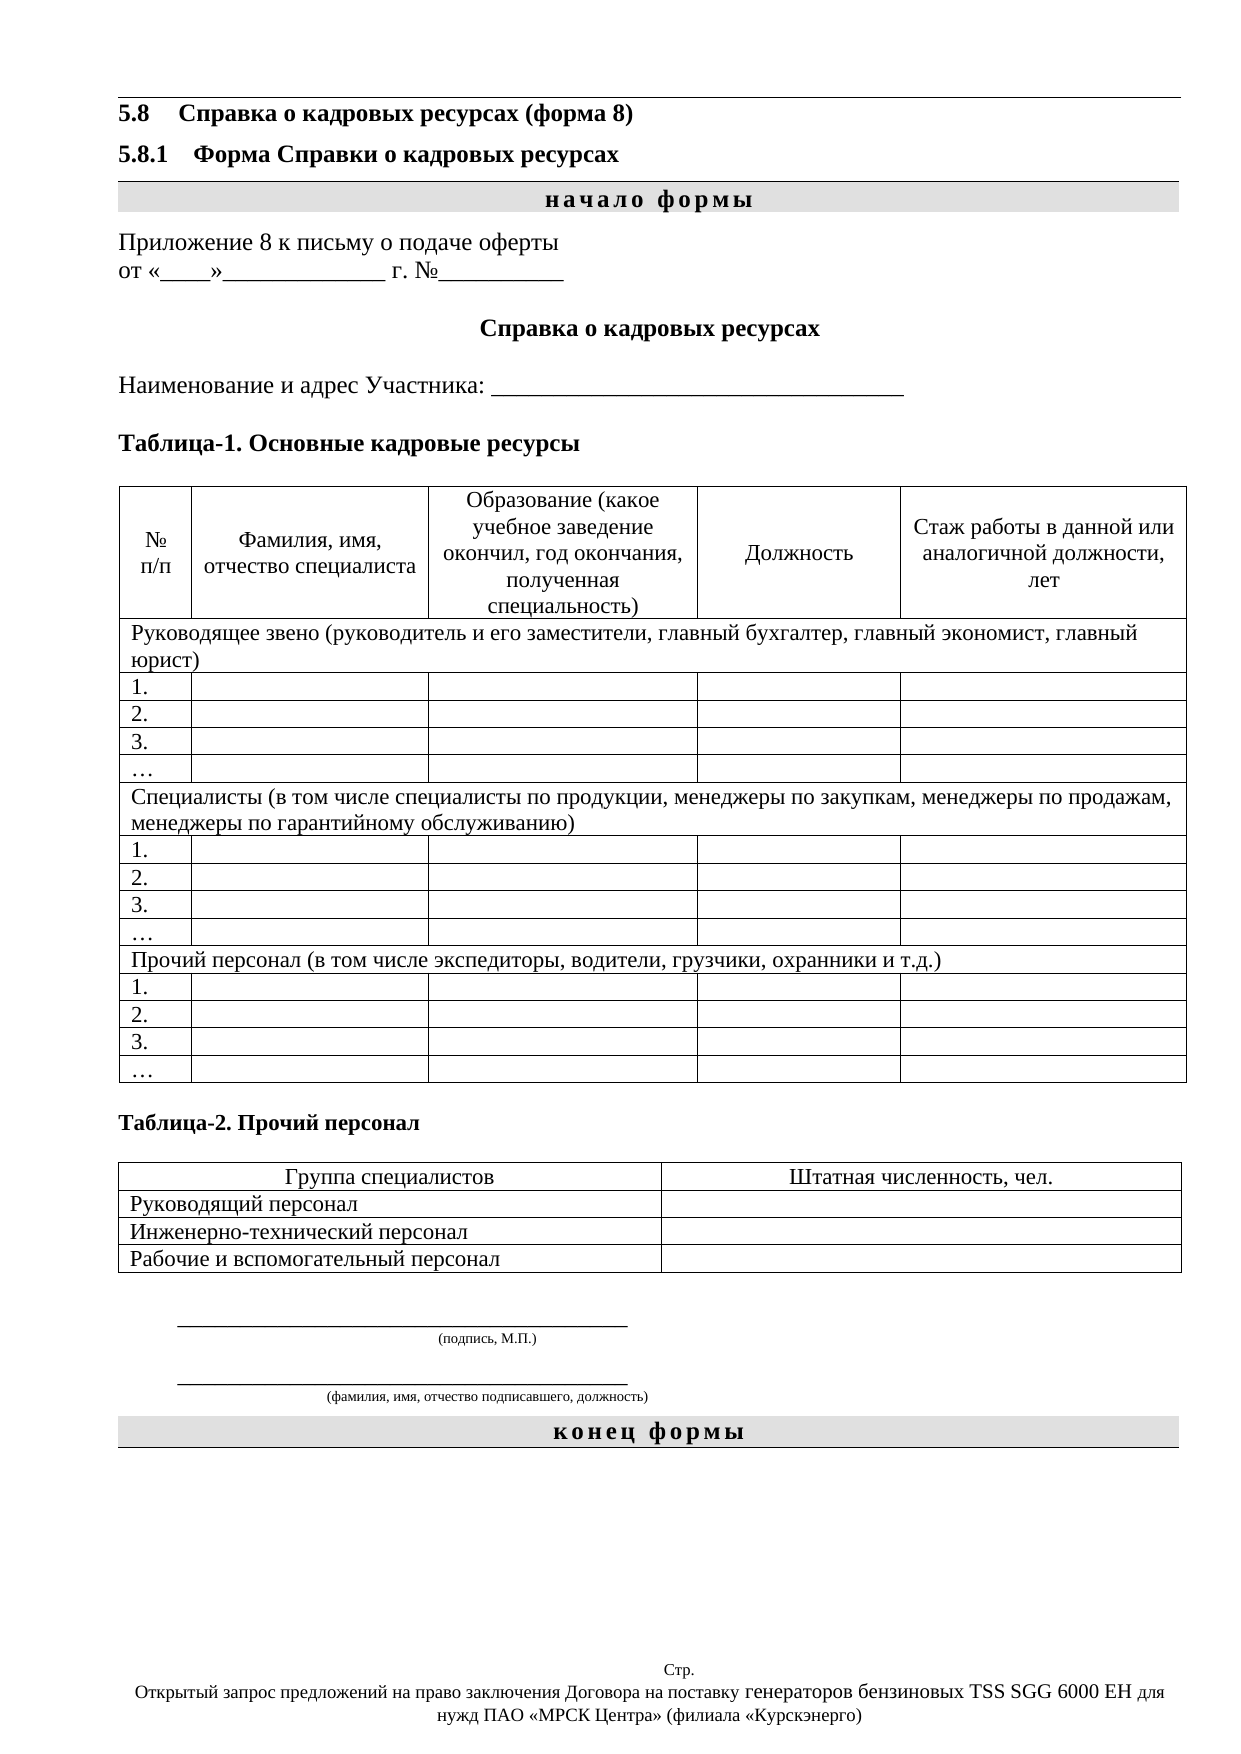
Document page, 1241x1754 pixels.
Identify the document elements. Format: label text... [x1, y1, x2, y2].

table_header Фамилия, имя, отчество специалиста [192, 487, 428, 618]
table_cell [901, 673, 1186, 699]
table_cell [901, 864, 1186, 890]
text Справка о кадровых ресурсах [118, 313, 1181, 342]
table_cell [901, 701, 1186, 727]
table_cell [192, 836, 428, 863]
table_cell [192, 701, 428, 727]
text ____________________________________ [118, 1359, 1181, 1388]
table_cell Инженерно-технический персонал [119, 1218, 661, 1244]
table_cell [120, 864, 191, 890]
text (фамилия, имя, отчество подписавшего, должность) [118, 1388, 797, 1416]
table_cell [192, 673, 428, 699]
table_cell [192, 974, 428, 1000]
table_cell [429, 891, 697, 918]
table_cell [901, 1056, 1186, 1082]
table_cell [429, 1001, 697, 1027]
table_cell [429, 701, 697, 727]
table_cell [429, 919, 697, 945]
table_cell [120, 1001, 191, 1027]
table_cell [662, 1218, 1181, 1244]
table_cell [698, 673, 900, 699]
text начало формы [118, 182, 1179, 212]
subtitle Форма Справки о кадровых ресурсах [118, 139, 1181, 168]
table_cell [698, 836, 900, 863]
table_cell [192, 864, 428, 890]
text (подпись, М.П.) [118, 1330, 797, 1359]
table_cell [698, 1001, 900, 1027]
table_cell [698, 1028, 900, 1054]
table_cell … [120, 755, 191, 782]
text конец формы [118, 1416, 1179, 1447]
table_header Образование (какое учебное заведение окончил, год окончания, полученная специальность) [429, 487, 697, 618]
table_header Штатная численность, чел. [662, 1163, 1181, 1189]
table_cell [120, 836, 191, 863]
table_cell [662, 1245, 1181, 1272]
table_cell [120, 974, 191, 1000]
table_cell [192, 891, 428, 918]
table_cell [901, 891, 1186, 918]
table_cell [698, 974, 900, 1000]
table_cell [698, 891, 900, 918]
table_cell [429, 755, 697, 782]
table_cell Руководящее звено (руководитель и его заместители, главный бухгалтер, главный экономист, главный юрист) [120, 619, 1186, 672]
table_cell [698, 728, 900, 754]
text Наименование и адрес Участника: _________________________________ [118, 371, 1181, 399]
table_cell [120, 701, 191, 727]
table_cell [429, 1028, 697, 1054]
text ____________________________________ [118, 1301, 1181, 1330]
table_cell [698, 1056, 900, 1082]
table_cell [901, 728, 1186, 754]
table_cell [698, 919, 900, 945]
table_cell [192, 728, 428, 754]
table_header Должность [698, 487, 900, 618]
table_cell [192, 1056, 428, 1082]
table_cell [901, 919, 1186, 945]
table_cell Рабочие и вспомогательный персонал [119, 1245, 661, 1272]
table_cell [698, 755, 900, 782]
table_cell Руководящий персонал [119, 1191, 661, 1217]
table_cell [698, 701, 900, 727]
table_cell … [120, 1056, 191, 1082]
text Таблица-1. Основные кадровые ресурсы [118, 428, 1181, 457]
table_cell [192, 1001, 428, 1027]
table_header № п/п [120, 487, 191, 618]
table_header Стаж работы в данной или аналогичной должности, лет [901, 487, 1186, 618]
table_cell [901, 1001, 1186, 1027]
table_cell [120, 1028, 191, 1054]
table_cell [120, 673, 191, 699]
table_cell Прочий персонал (в том числе экспедиторы, водители, грузчики, охранники и т.д.) [120, 946, 1186, 972]
table_cell [429, 974, 697, 1000]
table_cell [662, 1191, 1181, 1217]
table_cell [429, 673, 697, 699]
table_cell [192, 755, 428, 782]
table_cell [120, 728, 191, 754]
table_cell Специалисты (в том числе специалисты по продукции, менеджеры по закупкам, менеджеры по продажам, менеджеры по гарантийному обслуживанию) [120, 783, 1186, 835]
table_cell … [120, 919, 191, 945]
text Приложение 8 к письму о подаче оферты от «____»_____________ г. №__________ [118, 227, 1181, 284]
table_cell [192, 1028, 428, 1054]
table_header Группа специалистов [119, 1163, 661, 1189]
table_cell [429, 1056, 697, 1082]
table_cell [120, 891, 191, 918]
table_cell [192, 919, 428, 945]
table_cell [901, 1028, 1186, 1054]
table_cell [429, 728, 697, 754]
table_cell [901, 755, 1186, 782]
table_cell [429, 836, 697, 863]
text Таблица-2. Прочий персонал [118, 1109, 1181, 1136]
table_cell [901, 974, 1186, 1000]
table_cell [429, 864, 697, 890]
table_cell [901, 836, 1186, 863]
table_cell [698, 864, 900, 890]
subtitle Справка о кадровых ресурсах (форма 8) [118, 98, 1181, 127]
